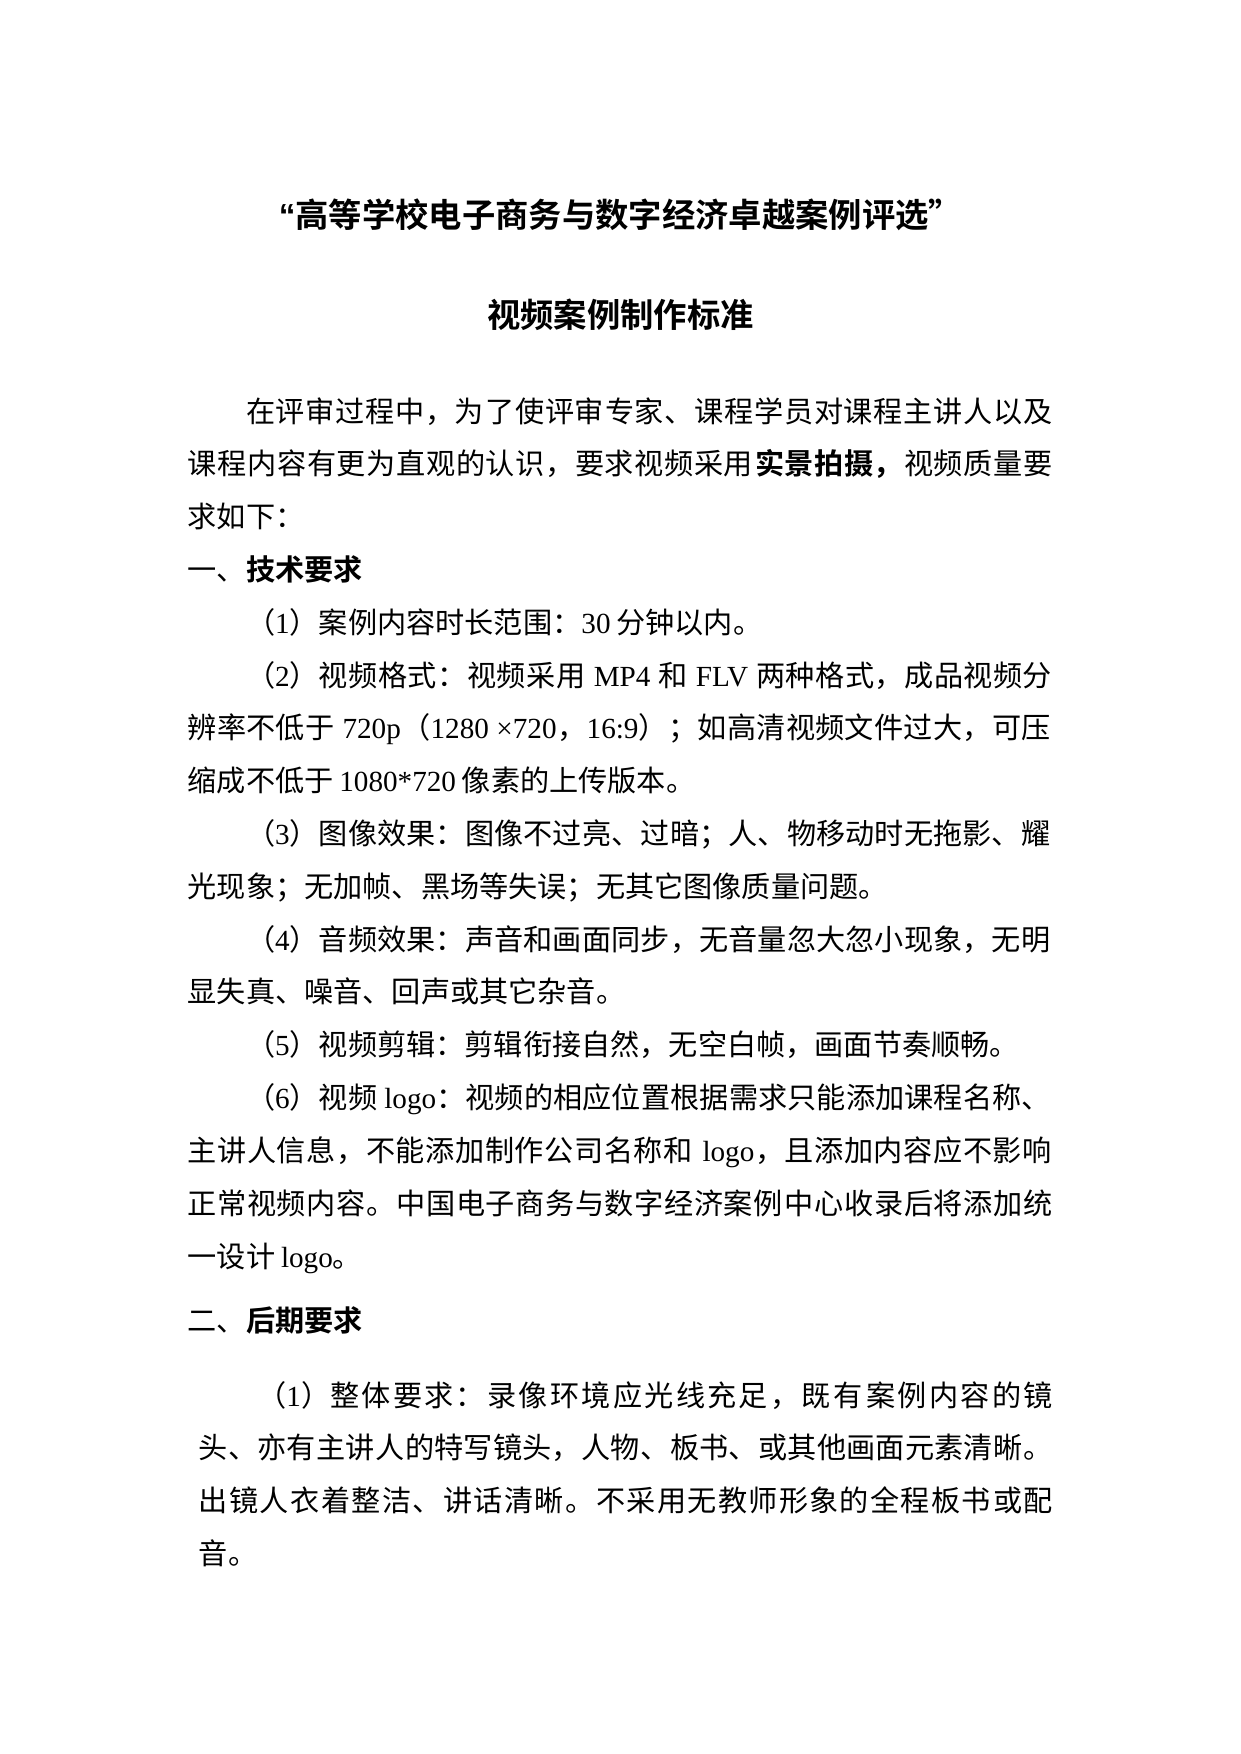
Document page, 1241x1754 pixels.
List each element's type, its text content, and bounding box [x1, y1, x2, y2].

list 后期要求 [187, 1286, 1053, 1351]
text 在评审过程中，为了使评审专家、课程学员对课程主讲人以及课程内容有更为直观的认识，要求视频采用实景拍摄，视频质量要求如下： [187, 388, 1053, 536]
list 音频效果：声音和画面同步，无音量忽大忽小现象，无明显失真、噪音、回声或其它杂音。 [187, 916, 1053, 1011]
list 视频 logo：视频的相应位置根据需求只能添加课程名称、主讲人信息，不能添加制作公司名称和 logo，且添加内容应不影响正常视频内容。中国电子商务与数字经济案例中心收录后将添加统一设计logo。 [187, 1075, 1053, 1275]
list 整体要求：录像环境应光线充足，既有案例内容的镜头、亦有主讲人的特写镜头，人物、板书、或其他画面元素清晰。出镜人衣着整洁、讲话清晰。不采用无教师形象的全程板书或配音。 [199, 1372, 1053, 1573]
list 图像效果：图像不过亮、过暗；人、物移动时无拖影、耀光现象；无加帧、黑场等失误；无其它图像质量问题。 [187, 811, 1053, 906]
list 视频剪辑：剪辑衔接自然，无空白帧，画面节奏顺畅。 [187, 1022, 1053, 1064]
list 视频格式：视频采用 MP4 和 FLV 两种格式，成品视频分辨率不低于 720p（1280 ×720，16:9）；如高清视频文件过大，可压缩成不低于1080*720像素的上传版本。 [187, 652, 1053, 800]
subtitle 视频案例制作标准 [187, 289, 1053, 337]
list 技术要求 [187, 547, 1053, 589]
list 案例内容时长范围：30分钟以内。 [187, 599, 1053, 642]
subtitle “高等学校电子商务与数字经济卓越案例评选” [187, 189, 1053, 237]
